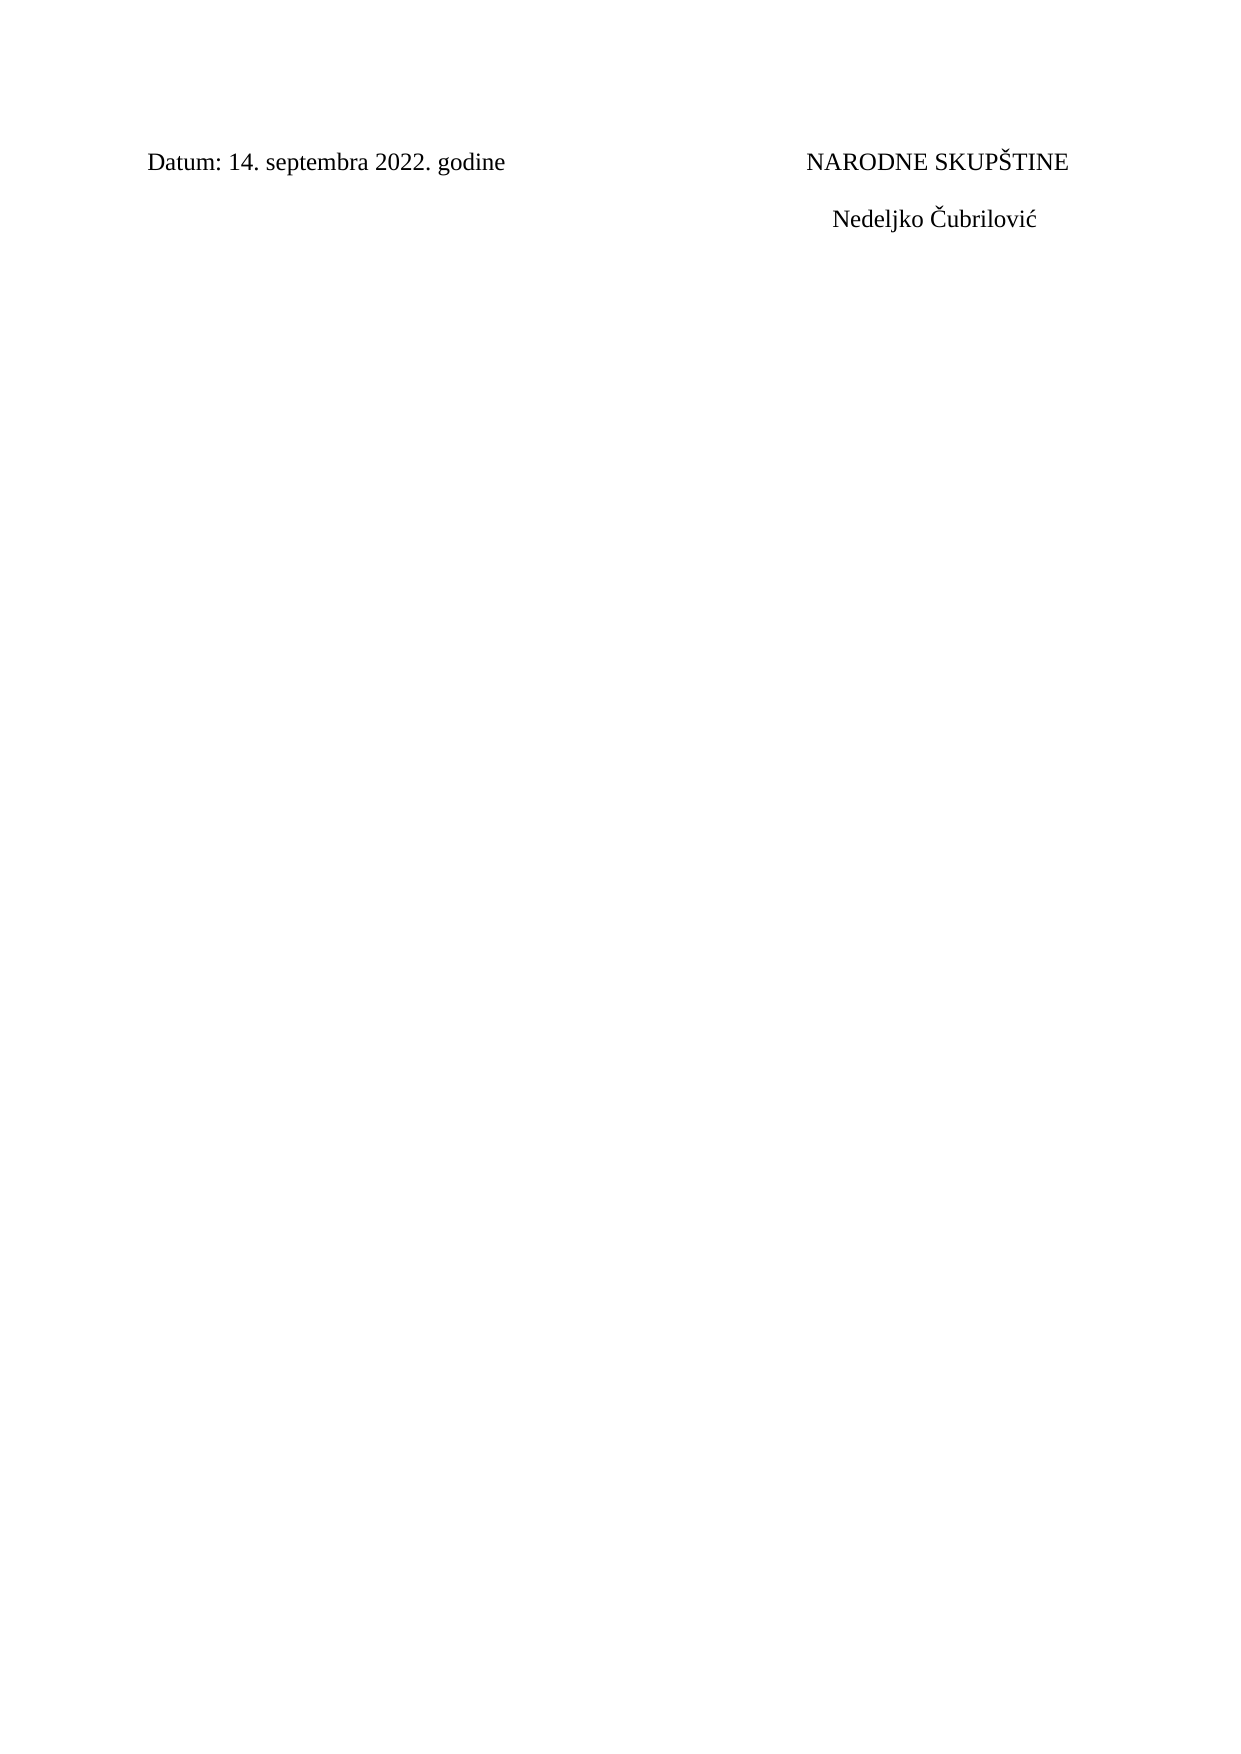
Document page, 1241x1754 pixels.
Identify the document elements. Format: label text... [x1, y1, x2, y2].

text Datum: 14. septembra 2022. godine NARODNE SKUPŠTINE [147, 147, 1093, 176]
text Nedeljko Čubrilović [147, 204, 1093, 233]
